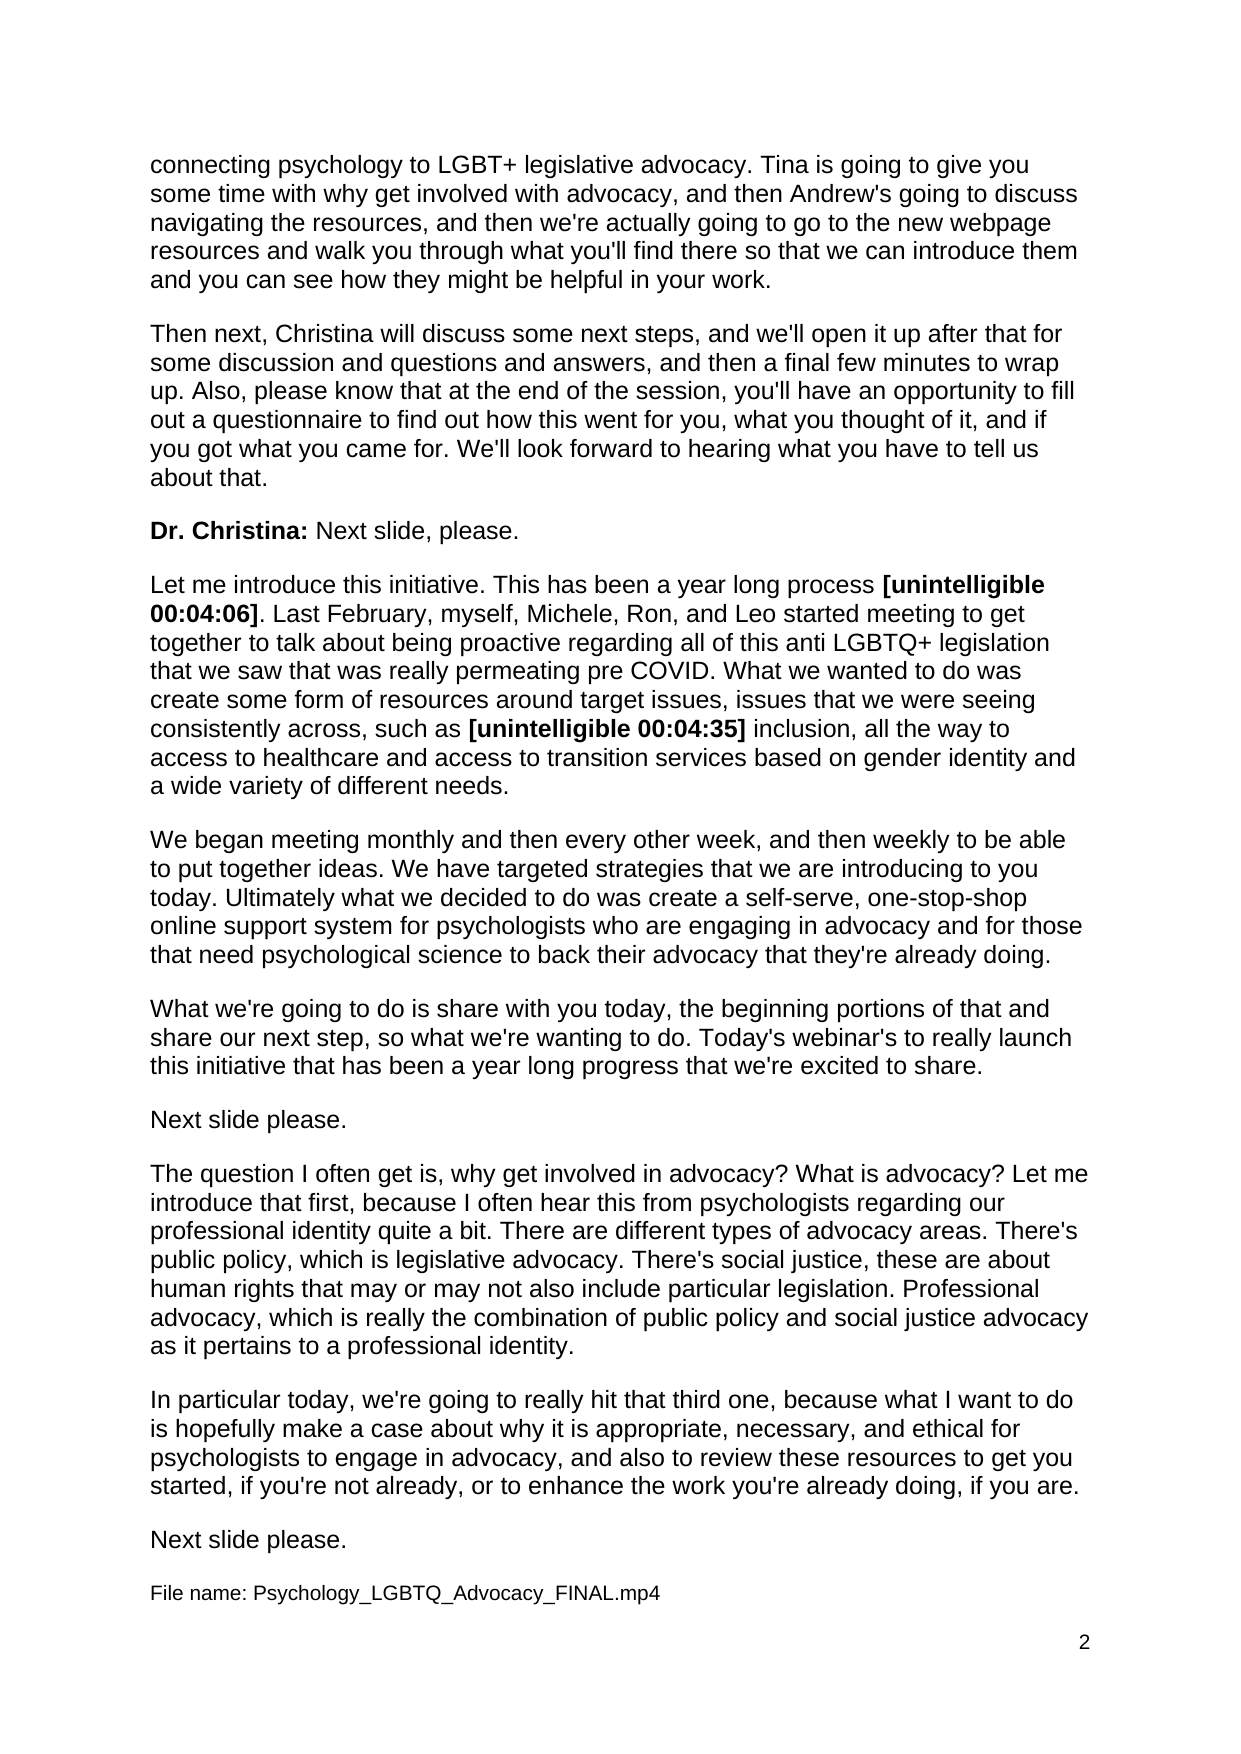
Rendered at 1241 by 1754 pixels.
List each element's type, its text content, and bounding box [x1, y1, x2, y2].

text We began meeting monthly and then every other week, and then weekly to be able to put together ideas. We have targeted strategies that we are introducing to you today. Ultimately what we decided to do was create a self-serve, one-stop-shop online support system for psychologists who are engaging in advocacy and for those that need psychological science to back their advocacy that they're already doing. [150, 825, 1090, 969]
text Next slide please. [150, 1105, 1090, 1134]
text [150, 150, 1090, 294]
text In particular today, we're going to really hit that third one, because what I want to do is hopefully make a case about why it is appropriate, necessary, and ethical for psychologists to engage in advocacy, and also to review these resources to get you started, if you're not already, or to enhance the work you're already doing, if you are. [150, 1385, 1090, 1500]
text Then next, Christina will discuss some next steps, and we'll open it up after that for some discussion and questions and answers, and then a final few minutes to wrap up. Also, please know that at the end of the session, you'll have an opportunity to fill out a questionnaire to find out how this went for you, what you thought of it, and if you got what you came for. We'll look forward to hearing what you have to tell us about that. [150, 319, 1090, 491]
text Let me introduce this initiative. This has been a year long process [unintelligible 00:04:06]. Last February, myself, Michele, Ron, and Leo started meeting to get together to talk about being proactive regarding all of this anti LGBTQ+ legislation that we saw that was really permeating pre COVID. What we wanted to do was create some form of resources around target issues, issues that we were seeing consistently across, such as [unintelligible 00:04:35] inclusion, all the way to access to healthcare and access to transition services based on gender identity and a wide variety of different needs. [150, 570, 1090, 800]
text The question I often get is, why get involved in advocacy? What is advocacy? Let me introduce that first, because I often hear this from psychologists regarding our professional identity quite a bit. There are different types of advocacy areas. There's public policy, which is legislative advocacy. There's social justice, these are about human rights that may or may not also include particular legislation. Professional advocacy, which is really the combination of public policy and social justice advocacy as it pertains to a professional identity. [150, 1159, 1090, 1360]
text Next slide please. [150, 1525, 1090, 1554]
text What we're going to do is share with you today, the beginning portions of that and share our next step, so what we're wanting to do. Today's webinar's to really launch this initiative that has been a year long progress that we're excited to share. [150, 994, 1090, 1080]
text Dr. Christina: Next slide, please. [150, 516, 1090, 545]
